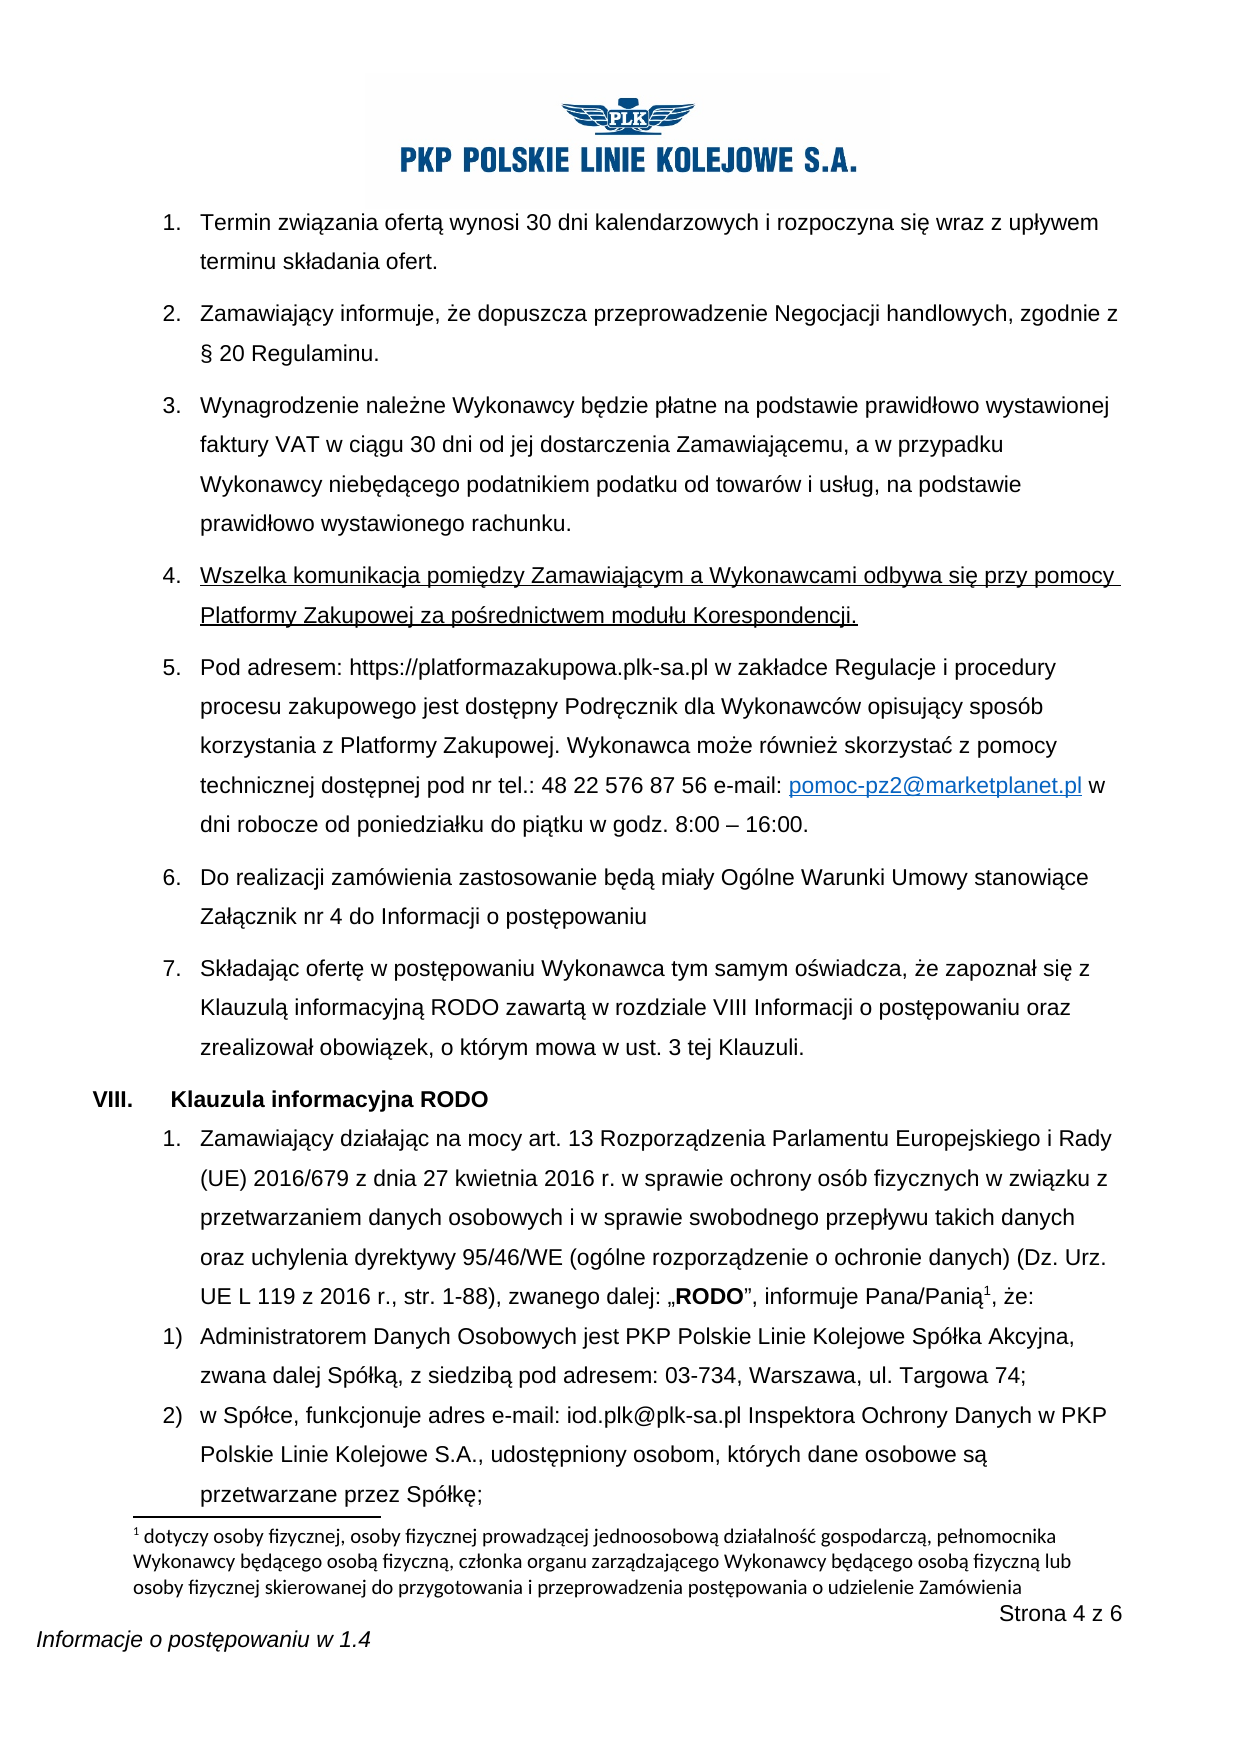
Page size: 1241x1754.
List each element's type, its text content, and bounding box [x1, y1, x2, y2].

list Zamawiający informuje, że dopuszcza przeprowadzenie Negocjacji handlowych, zgodnie z § 20 Regulaminu. [162, 300, 1122, 366]
picture [365, 73, 891, 209]
list Składając ofertę w postępowaniu Wykonawca tym samym oświadcza, że zapoznał się z Klauzulą informacyjną RODO zawartą w rozdziale VIII Informacji o postępowaniu oraz zrealizował obowiązek, o którym mowa w ust. 3 tej Klauzuli. [162, 955, 1122, 1060]
list Do realizacji zamówienia zastosowanie będą miały Ogólne Warunki Umowy stanowiące Załącznik nr 4 do Informacji o postępowaniu [162, 863, 1122, 929]
list Klauzula informacyjna RODO [133, 1086, 1122, 1112]
list Administratorem Danych Osobowych jest PKP Polskie Linie Kolejowe Spółka Akcyjna, zwana dalej Spółką, z siedzibą pod adresem: 03-734, Warszawa, ul. Targowa 74; [162, 1323, 1122, 1388]
list Zamawiający działając na mocy art. 13 Rozporządzenia Parlamentu Europejskiego i Rady (UE) 2016/679 z dnia 27 kwietnia 2016 r. w sprawie ochrony osób fizycznych w związku z przetwarzaniem danych osobowych i w sprawie swobodnego przepływu takich danych oraz uchylenia dyrektywy 95/46/WE (ogólne rozporządzenie o ochronie danych) (Dz. Urz. UE L 119 z 2016 r., str. 1-88), zwanego dalej: „RODO”, informuje Pana/Panią, że: [162, 1125, 1122, 1309]
list Wszelka komunikacja pomiędzy Zamawiającym a Wykonawcami odbywa się przy pomocy Platformy Zakupowej za pośrednictwem modułu Korespondencji. [162, 562, 1122, 628]
list Pod adresem: https://platformazakupowa.plk-sa.pl w zakładce Regulacje i procedury procesu zakupowego jest dostępny Podręcznik dla Wykonawców opisujący sposób korzystania z Platformy Zakupowej. Wykonawca może również skorzystać z pomocy technicznej dostępnej pod nr tel.: 48 22 576 87 56 e-mail: pomoc-pz2@marketplanet.pl w dni robocze od poniedziałku do piątku w godz. 8:00 – 16:00. [162, 653, 1122, 838]
list Termin związania ofertą wynosi 30 dni kalendarzowych i rozpoczyna się wraz z upływem terminu składania ofert. [162, 209, 1122, 274]
list w Spółce, funkcjonuje adres e-mail: iod.plk@plk-sa.pl Inspektora Ochrony Danych w PKP Polskie Linie Kolejowe S.A., udostępniony osobom, których dane osobowe są przetwarzane przez Spółkę; [162, 1402, 1122, 1507]
list Wynagrodzenie należne Wykonawcy będzie płatne na podstawie prawidłowo wystawionej faktury VAT w ciągu 30 dni od jej dostarczenia Zamawiającemu, a w przypadku Wykonawcy niebędącego podatnikiem podatku od towarów i usług, na podstawie prawidłowo wystawionego rachunku. [162, 392, 1122, 536]
